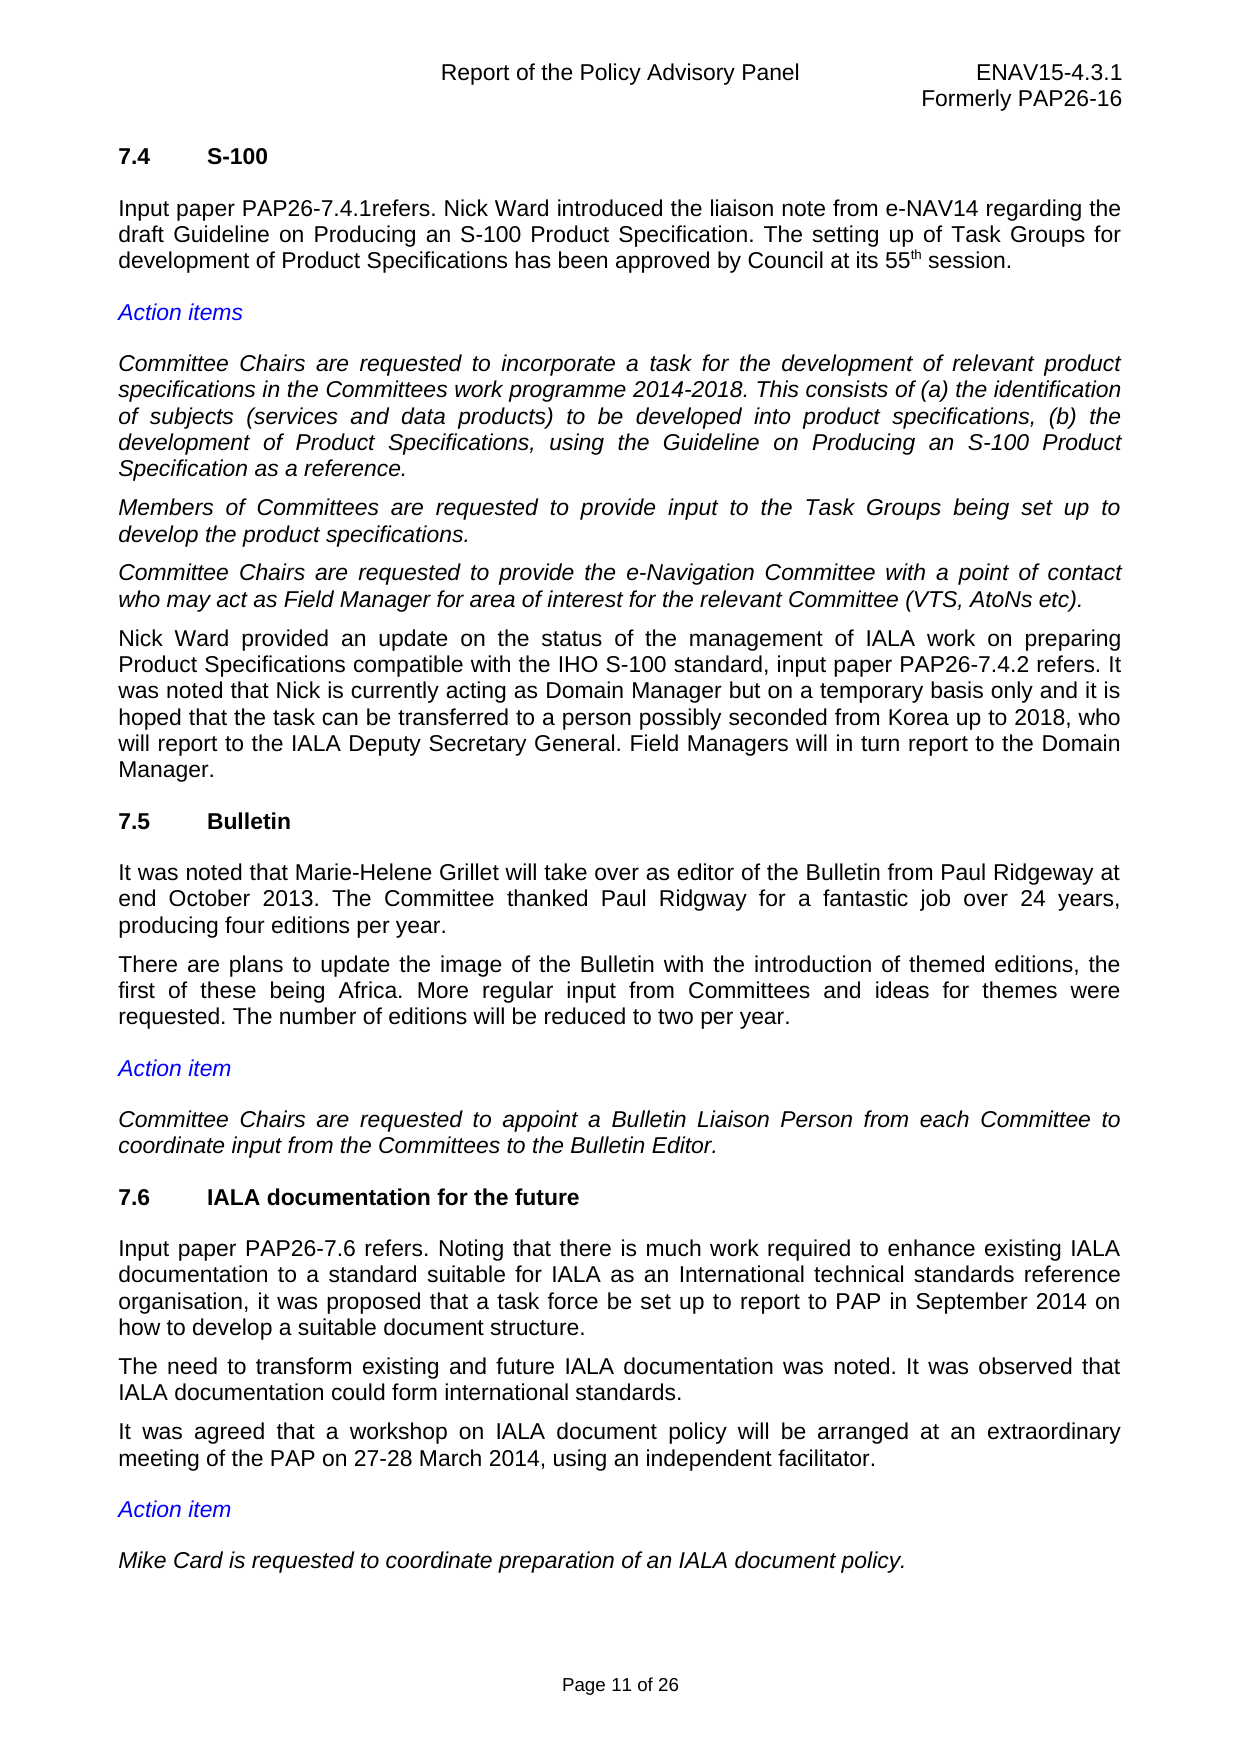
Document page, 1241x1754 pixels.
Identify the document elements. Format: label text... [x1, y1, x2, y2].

text It was agreed that a workshop on IALA document policy will be arranged at an extraordinary meeting of the PAP on 27-28 March 2014, using an independent facilitator. [118, 1418, 1122, 1471]
text Committee Chairs are requested to incorporate a task for the development of relevant product specifications in the Committees work programme 2014-2018. This consists of (a) the identification of subjects (services and data products) to be developed into product specifications, (b) the development of Product Specifications, using the Guideline on Producing an S-100 Product Specification as a reference. [118, 350, 1122, 482]
subtitle IALA documentation for the future [118, 1184, 1122, 1210]
text Action item [118, 1055, 1122, 1081]
text Members of Committees are requested to provide input to the Task Groups being set up to develop the product specifications. [118, 494, 1122, 547]
text Mike Card is requested to coordinate preparation of an IALA document policy. [118, 1547, 1122, 1574]
text Committee Chairs are requested to provide the e-Navigation Committee with a point of contact who may act as Field Manager for area of interest for the relevant Committee (VTS, AtoNs etc). [118, 559, 1122, 612]
subtitle Bulletin [118, 808, 1122, 834]
text The need to transform existing and future IALA documentation was noted. It was observed that IALA documentation could form international standards. [118, 1353, 1122, 1406]
text Action item [118, 1496, 1122, 1522]
text It was noted that Marie-Helene Grillet will take over as editor of the Bulletin from Paul Ridgeway at end October 2013. The Committee thanked Paul Ridgway for a fantastic job over 24 years, producing four editions per year. [118, 859, 1122, 938]
text Nick Ward provided an update on the status of the management of IALA work on preparing Product Specifications compatible with the IHO S-100 standard, input paper PAP26-7.4.2 refers. It was noted that Nick is currently acting as Domain Manager but on a temporary basis only and it is hoped that the task can be transferred to a person possibly seconded from Korea up to 2018, who will report to the IALA Deputy Secretary General. Field Managers will in turn report to the Domain Manager. [118, 624, 1122, 783]
text Input paper PAP26-7.6 refers. Noting that there is much work required to enhance existing IALA documentation to a standard suitable for IALA as an International technical standards reference organisation, it was proposed that a task force be set up to report to PAP in September 2014 on how to develop a suitable document structure. [118, 1235, 1122, 1341]
text There are plans to update the image of the Bulletin with the introduction of themed editions, the first of these being Africa. More regular input from Committees and ideas for themes were requested. The number of editions will be reduced to two per year. [118, 951, 1122, 1030]
subtitle S-100 [118, 143, 1122, 169]
text Committee Chairs are requested to appoint a Bulletin Liaison Person from each Committee to coordinate input from the Committees to the Bulletin Editor. [118, 1106, 1122, 1159]
text Input paper PAP26-7.4.1refers. Nick Ward introduced the liaison note from e-NAV14 regarding the draft Guideline on Producing an S-100 Product Specification. The setting up of Task Groups for development of Product Specifications has been approved by Council at its 55th session. [118, 194, 1122, 273]
text Action items [118, 298, 1122, 325]
